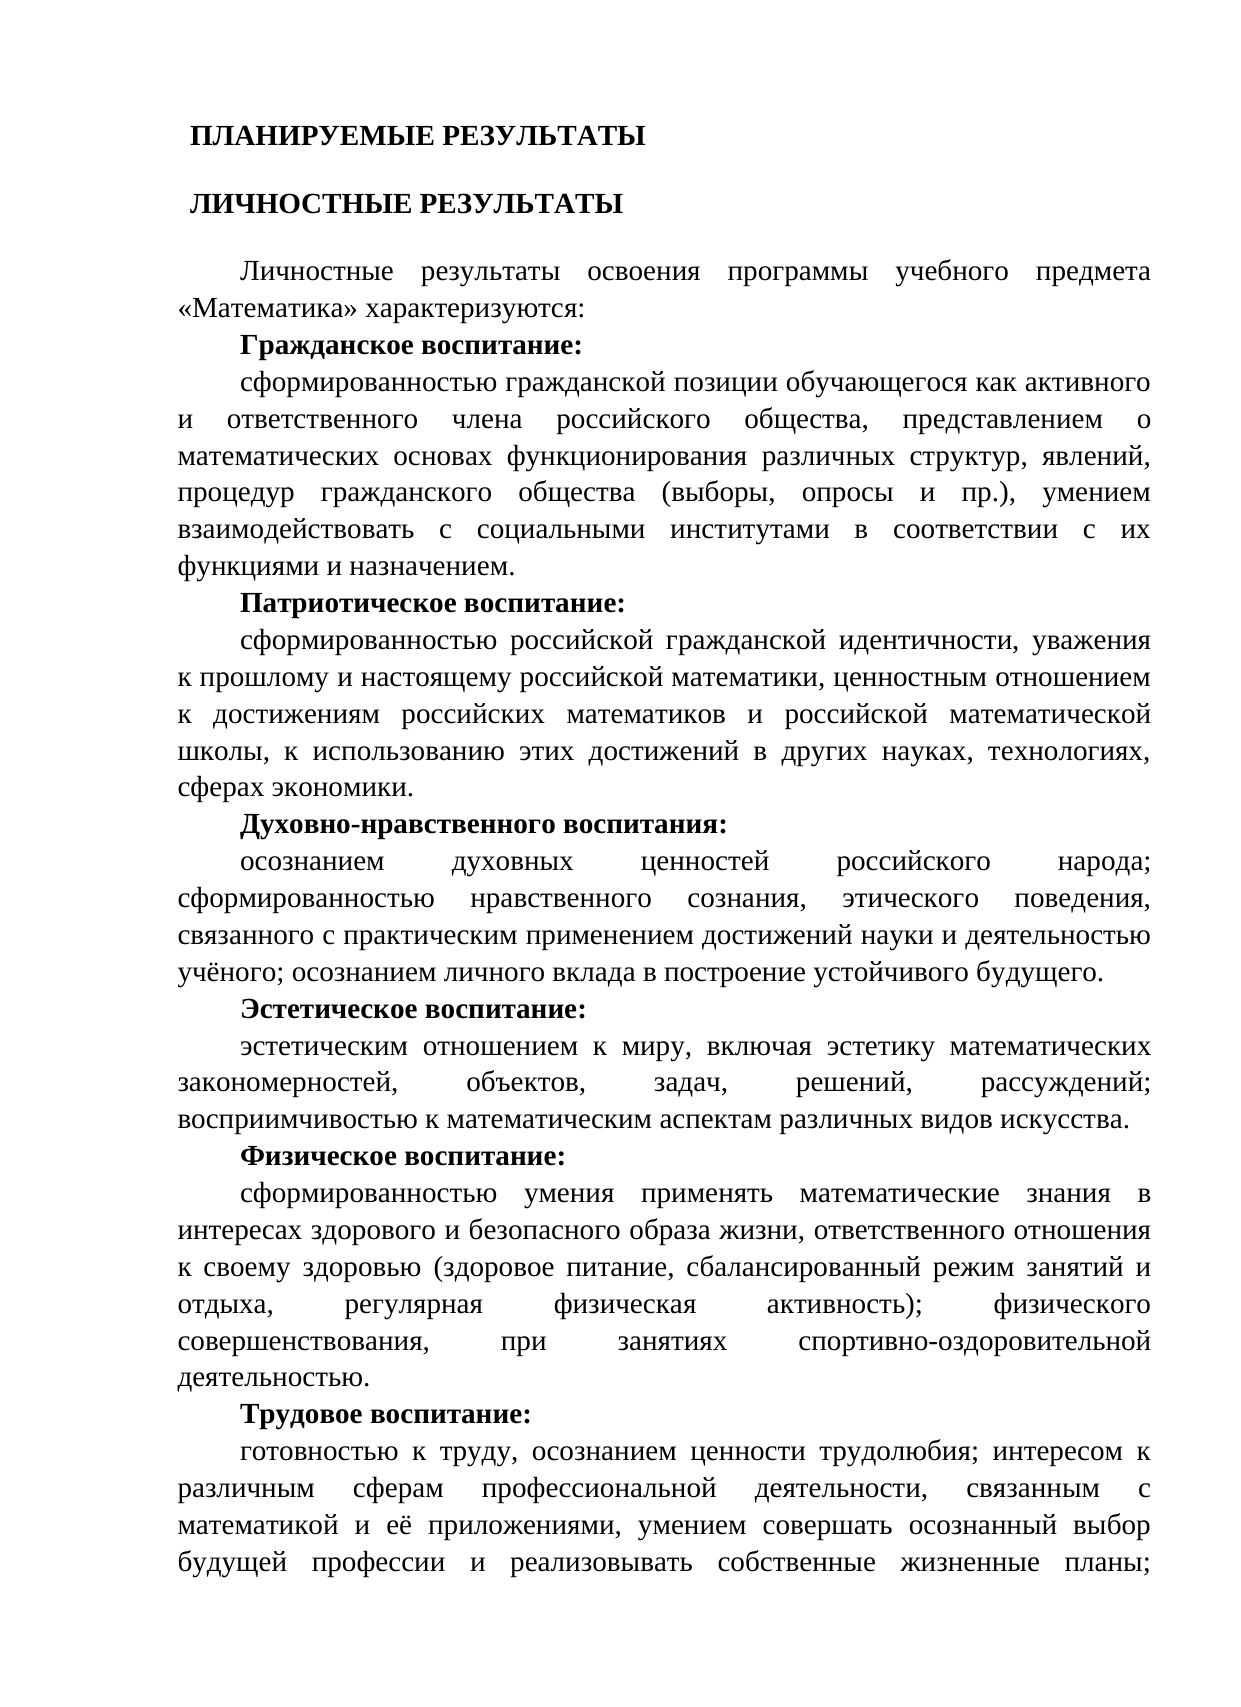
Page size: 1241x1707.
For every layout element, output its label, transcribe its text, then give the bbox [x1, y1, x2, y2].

text ЛИЧНОСТНЫЕ РЕЗУЛЬТАТЫ [190, 186, 1152, 219]
text ПЛАНИРУЕМЫЕ РЕЗУЛЬТАТЫ [190, 118, 1152, 152]
text сформированностью российской гражданской идентичности, уважения к прошлому и настоящему российской математики, ценностным отношением к достижениям российских математиков и российской математической школы, к использованию этих достижений в других науках, технологиях, сферах экономики. [177, 622, 1152, 803]
text Духовно-нравственного воспитания: [177, 806, 1152, 840]
text сформированностью умения применять математические знания в интересах здорового и безопасного образа жизни, ответственного отношения к своему здоровью (здоровое питание, сбалансированный режим занятий и отдыха, регулярная физическая активность); физического совершенствования, при занятиях спортивно-оздоровительной деятельностью. [177, 1175, 1152, 1393]
text Физическое воспитание: [177, 1138, 1152, 1172]
text сформированностью гражданской позиции обучающегося как активного и ответственного члена российского общества, представлением о математических основах функционирования различных структур, явлений, процедур гражданского общества (выборы, опросы и пр.), умением взаимодействовать с социальными институтами в соответствии с их функциями и назначением. [177, 364, 1152, 582]
text Личностные результаты освоения программы учебного предмета «Математика» характеризуются: [177, 253, 1152, 324]
text Патриотическое воспитание: [177, 585, 1152, 619]
text Эстетическое воспитание: [177, 991, 1152, 1024]
text Трудовое воспитание: [177, 1396, 1152, 1430]
text эстетическим отношением к миру, включая эстетику математических закономерностей, объектов, задач, решений, рассуждений; восприимчивостью к математическим аспектам различных видов искусства. [177, 1028, 1152, 1135]
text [177, 1433, 1152, 1577]
text осознанием духовных ценностей российского народа; сформированностью нравственного сознания, этического поведения, связанного с практическим применением достижений науки и деятельностью учёного; осознанием личного вклада в построение устойчивого будущего. [177, 843, 1152, 987]
text Гражданское воспитание: [177, 327, 1152, 361]
